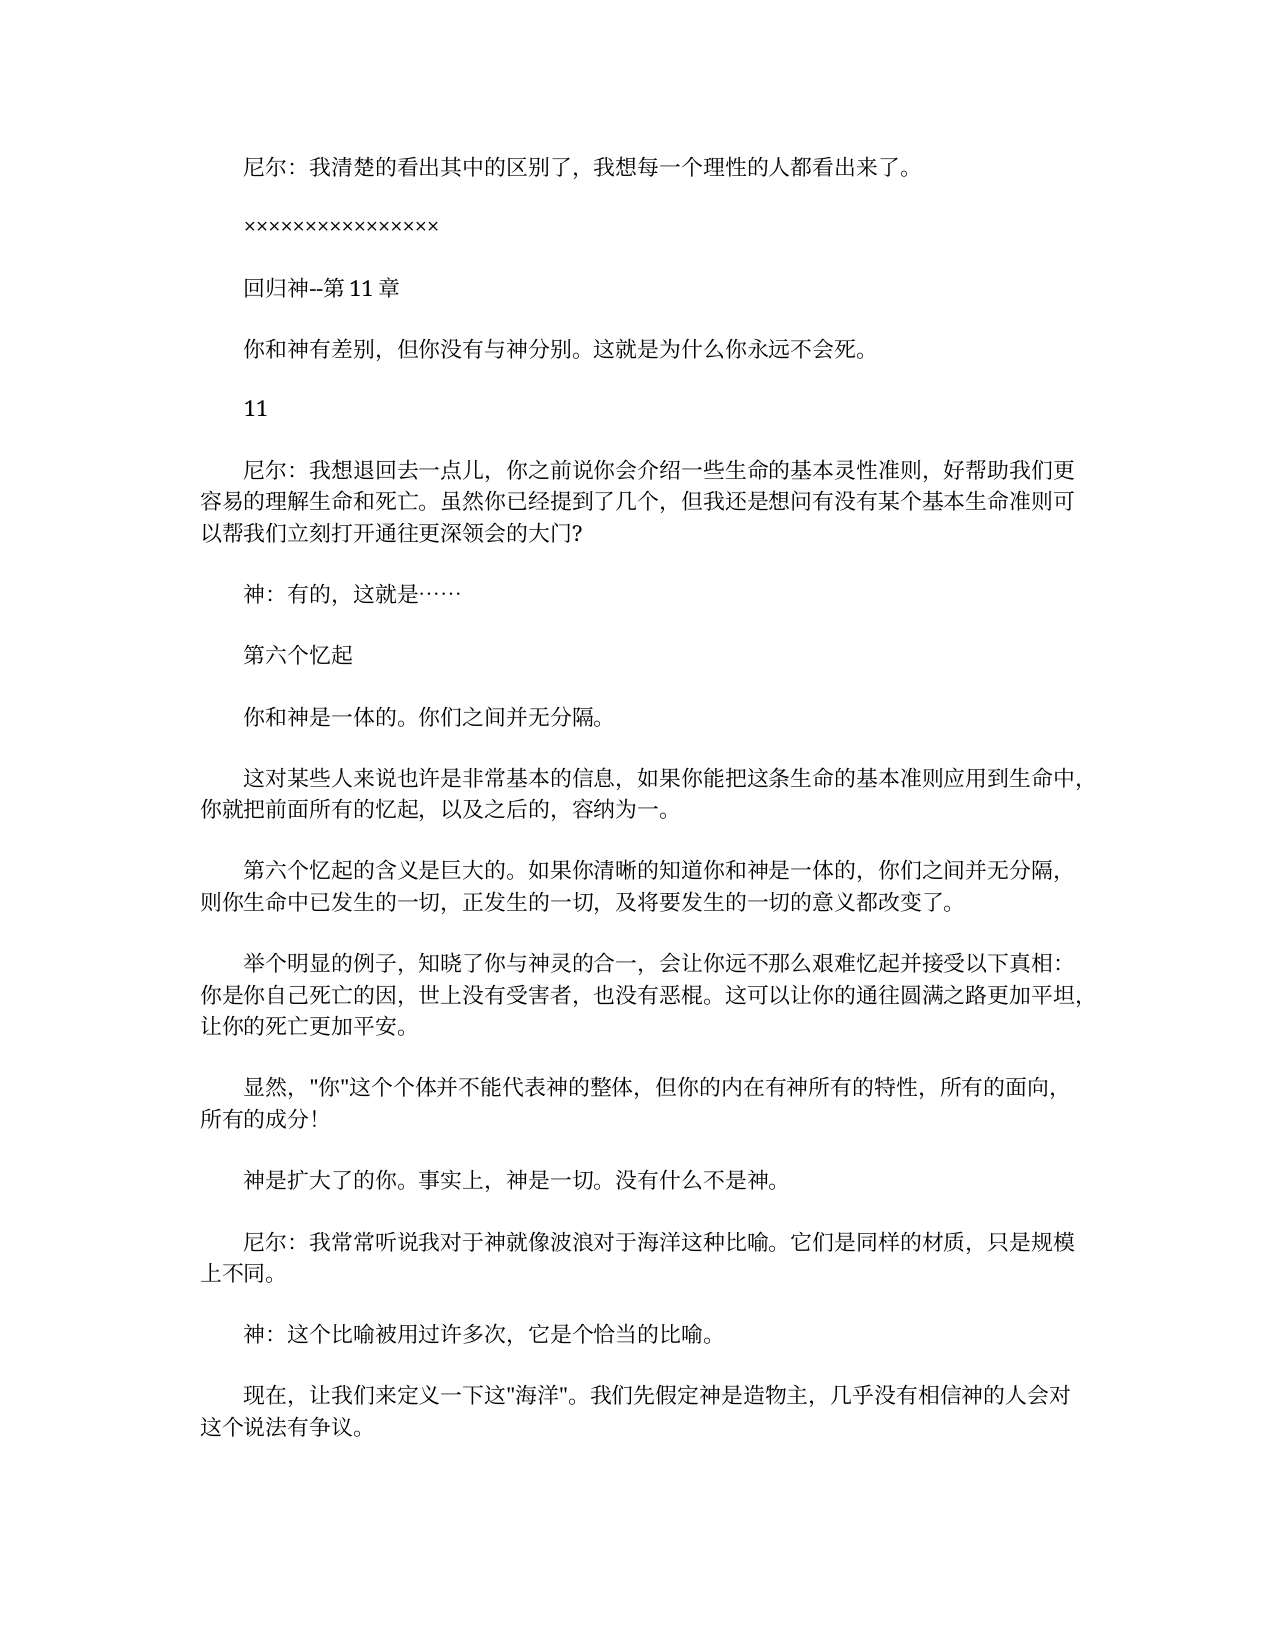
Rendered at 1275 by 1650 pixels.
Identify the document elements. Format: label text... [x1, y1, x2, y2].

text 神：有的，这就是…… [200, 577, 1075, 609]
text 现在，让我们来定义一下这"海洋"。我们先假定神是造物主，几乎没有相信神的人会对这个说法有争议。 [200, 1379, 1075, 1442]
text 11 [200, 393, 1075, 423]
text ×××××××××××××××× [200, 211, 1075, 241]
text 神是扩大了的你。事实上，神是一切。没有什么不是神。 [200, 1163, 1075, 1195]
text 你和神有差别，但你没有与神分别。这就是为什么你永远不会死。 [200, 332, 1075, 364]
text 神：这个比喻被用过许多次，它是个恰当的比喻。 [200, 1317, 1075, 1349]
text 你和神是一体的。你们之间并无分隔。 [200, 700, 1075, 731]
text 第六个忆起 [200, 638, 1075, 670]
text 显然，"你"这个个体并不能代表神的整体，但你的内在有神所有的特性，所有的面向，所有的成分！ [200, 1071, 1075, 1134]
text 第六个忆起的含义是巨大的。如果你清晰的知道你和神是一体的，你们之间并无分隔，则你生命中已发生的一切，正发生的一切，及将要发生的一切的意义都改变了。 [200, 854, 1075, 917]
text 尼尔：我常常听说我对于神就像波浪对于海洋这种比喻。它们是同样的材质，只是规模上不同。 [200, 1225, 1075, 1288]
text 举个明显的例子，知晓了你与神灵的合一，会让你远不那么艰难忆起并接受以下真相：你是你自己死亡的因，世上没有受害者，也没有恶棍。这可以让你的通往圆满之路更加平坦，让你的死亡更加平安。 [200, 946, 1075, 1041]
text 尼尔：我想退回去一点儿，你之前说你会介绍一些生命的基本灵性准则，好帮助我们更容易的理解生命和死亡。虽然你已经提到了几个，但我还是想问有没有某个基本生命准则可以帮我们立刻打开通往更深领会的大门? [200, 453, 1075, 547]
text 尼尔：我清楚的看出其中的区别了，我想每一个理性的人都看出来了。 [200, 150, 1075, 181]
text 回归神--第11章 [200, 271, 1075, 302]
text 这对某些人来说也许是非常基本的信息，如果你能把这条生命的基本准则应用到生命中，你就把前面所有的忆起，以及之后的，容纳为一。 [200, 761, 1075, 824]
